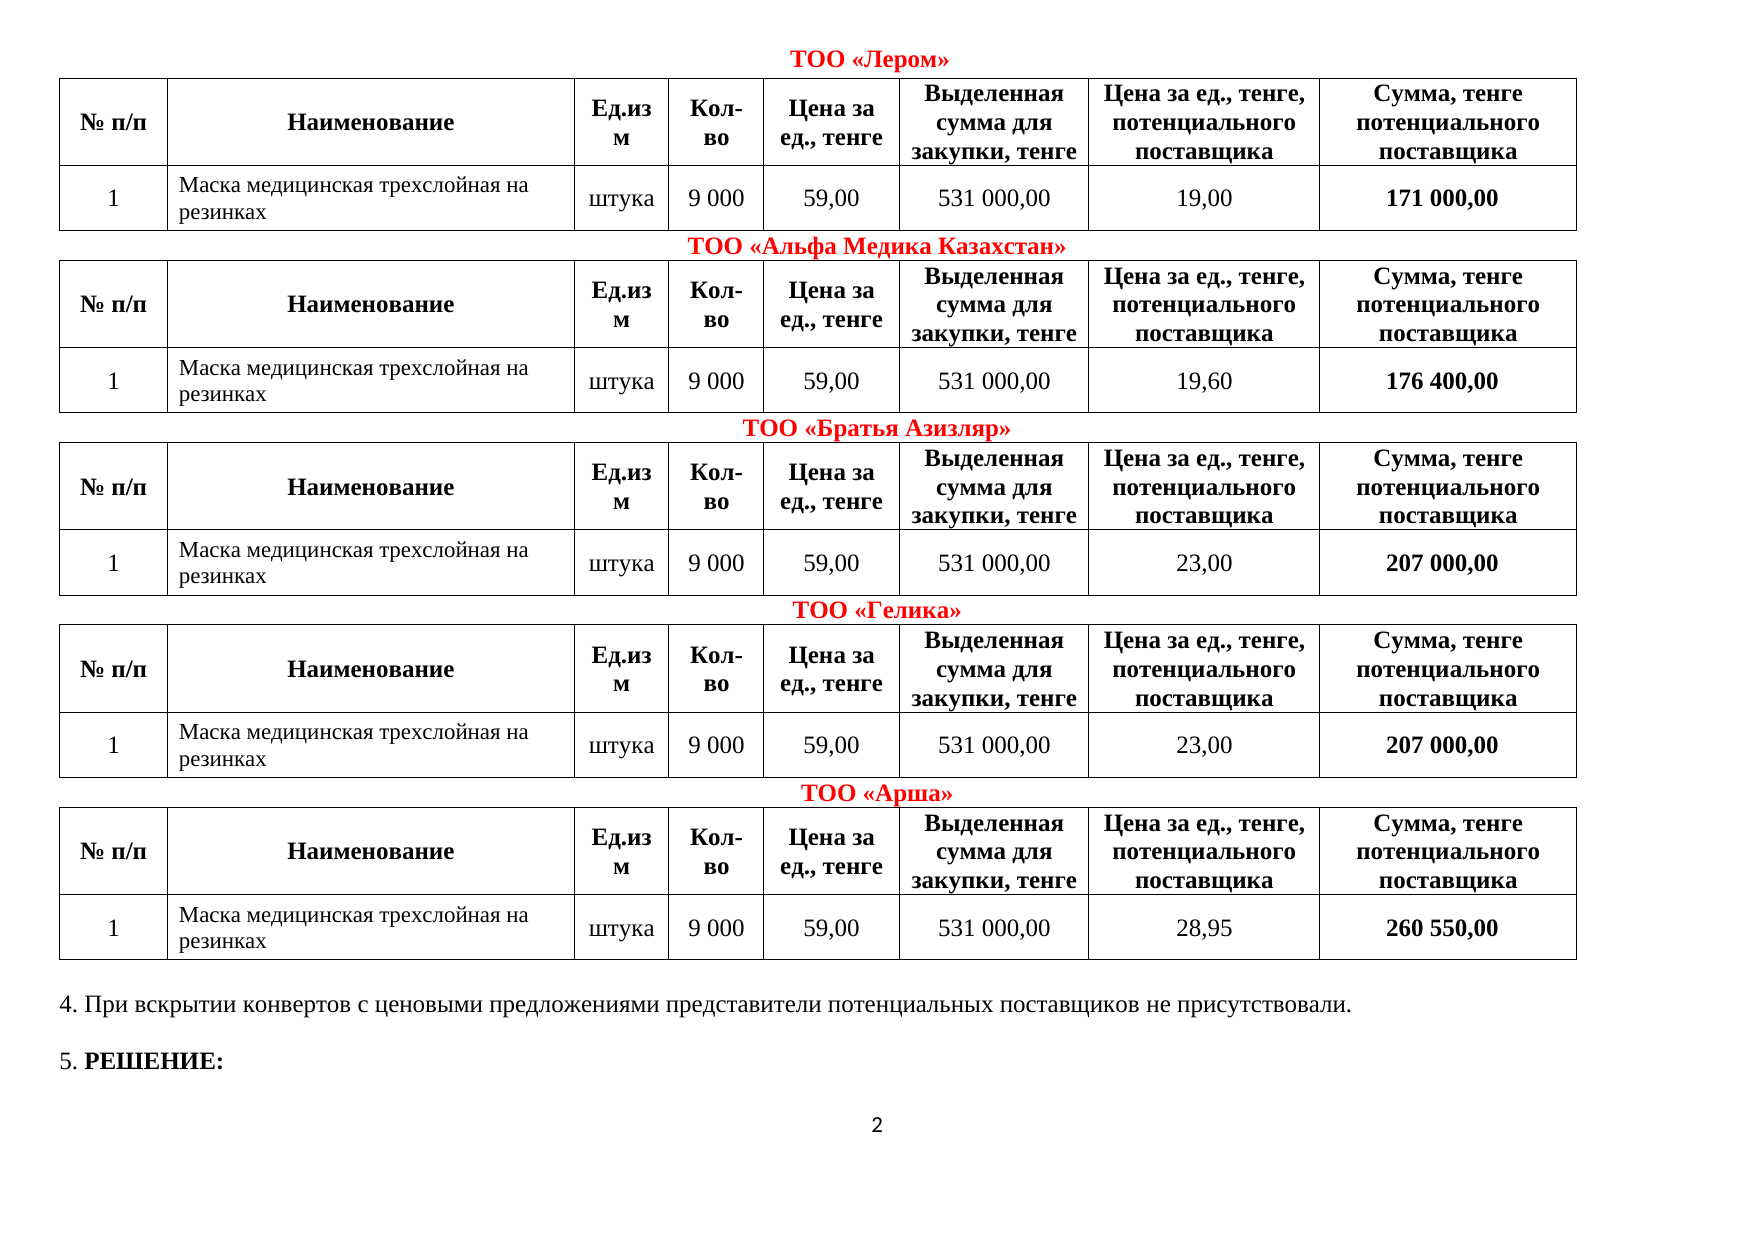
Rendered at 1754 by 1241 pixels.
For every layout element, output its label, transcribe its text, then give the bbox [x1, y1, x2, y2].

table_header Цена за ед., тенге [764, 808, 899, 894]
table_cell 1 [60, 348, 167, 412]
table_header Сумма, тенге потенциального поставщика [1320, 625, 1576, 712]
table_header Выделенная сумма для закупки, тенге [900, 808, 1088, 894]
table_cell 207 000,00 [1320, 713, 1576, 777]
table_cell 59,00 [764, 166, 899, 230]
table_cell 176 400,00 [1320, 348, 1576, 412]
table_header № п/п [60, 625, 167, 712]
table_header Наименование [168, 443, 574, 529]
table_header Наименование [168, 79, 574, 165]
table_header № п/п [60, 808, 167, 894]
table_cell 19,60 [1089, 348, 1319, 412]
table_header Выделенная сумма для закупки, тенге [900, 625, 1088, 712]
table_cell 531 000,00 [900, 895, 1088, 959]
table_header Ед.изм [575, 625, 668, 712]
table_cell 531 000,00 [900, 166, 1088, 230]
table_header Кол-во [669, 261, 763, 347]
table_cell 59,00 [764, 348, 899, 412]
table_cell 207 000,00 [1320, 530, 1576, 594]
table_cell Маска медицинская трехслойная на резинках [168, 713, 574, 777]
table_cell Маска медицинская трехслойная на резинках [168, 348, 574, 412]
table_cell 9 000 [669, 713, 763, 777]
table_cell 9 000 [669, 166, 763, 230]
table_header Кол-во [669, 443, 763, 529]
table_cell штука [575, 166, 668, 230]
text 4. При вскрытии конвертов с ценовыми предложениями представители потенциальных поставщиков не присутствовали. [59, 989, 1713, 1018]
table_header Ед.изм [575, 261, 668, 347]
table_cell 9 000 [669, 348, 763, 412]
table_header Цена за ед., тенге [764, 443, 899, 529]
table_cell 59,00 [764, 895, 899, 959]
table_header Цена за ед., тенге, потенциального поставщика [1089, 625, 1319, 712]
table_header Кол-во [669, 79, 763, 165]
table_cell 531 000,00 [900, 713, 1088, 777]
table_cell 1 [60, 166, 167, 230]
table_header Сумма, тенге потенциального поставщика [1320, 79, 1576, 165]
table_header Выделенная сумма для закупки, тенге [900, 261, 1088, 347]
table_header Сумма, тенге потенциального поставщика [1320, 443, 1576, 529]
table_header Наименование [168, 625, 574, 712]
table_cell штука [575, 895, 668, 959]
table_cell Маска медицинская трехслойная на резинках [168, 530, 574, 594]
table_header Ед.изм [575, 808, 668, 894]
table_cell 9 000 [669, 530, 763, 594]
table_cell 531 000,00 [900, 348, 1088, 412]
text 5. РЕШЕНИЕ: [59, 1046, 1713, 1075]
table_cell 1 [60, 713, 167, 777]
table_header Цена за ед., тенге [764, 261, 899, 347]
table_header Ед.изм [575, 443, 668, 529]
table_cell 1 [60, 895, 167, 959]
table_header Наименование [168, 808, 574, 894]
table_header Сумма, тенге потенциального поставщика [1320, 808, 1576, 894]
table_header Кол-во [669, 808, 763, 894]
text ТОО «Лером» [103, 44, 1636, 73]
text ТОО «Братья Азизляр» [118, 413, 1636, 442]
table_header Кол-во [669, 625, 763, 712]
table_cell Маска медицинская трехслойная на резинках [168, 895, 574, 959]
table_cell 28,95 [1089, 895, 1319, 959]
table_header Наименование [168, 261, 574, 347]
table_header Ед.изм [575, 79, 668, 165]
table_cell 23,00 [1089, 713, 1319, 777]
table_cell 260 550,00 [1320, 895, 1576, 959]
table_header № п/п [60, 443, 167, 529]
text ТОО «Альфа Медика Казахстан» [118, 231, 1636, 260]
table_cell 59,00 [764, 713, 899, 777]
table_cell штука [575, 530, 668, 594]
table_cell штука [575, 713, 668, 777]
table_cell 1 [60, 530, 167, 594]
table_header Выделенная сумма для закупки, тенге [900, 79, 1088, 165]
table_header Выделенная сумма для закупки, тенге [900, 443, 1088, 529]
table_header Цена за ед., тенге, потенциального поставщика [1089, 79, 1319, 165]
table_header Цена за ед., тенге, потенциального поставщика [1089, 443, 1319, 529]
table_cell 171 000,00 [1320, 166, 1576, 230]
table_cell штука [575, 348, 668, 412]
table_header Цена за ед., тенге [764, 79, 899, 165]
table_cell Маска медицинская трехслойная на резинках [168, 166, 574, 230]
table_cell 19,00 [1089, 166, 1319, 230]
table_header № п/п [60, 261, 167, 347]
table_cell 23,00 [1089, 530, 1319, 594]
table_header Цена за ед., тенге, потенциального поставщика [1089, 261, 1319, 347]
table_header № п/п [60, 79, 167, 165]
table_cell 531 000,00 [900, 530, 1088, 594]
table_header Сумма, тенге потенциального поставщика [1320, 261, 1576, 347]
text ТОО «Арша» [118, 778, 1636, 807]
table_header Цена за ед., тенге [764, 625, 899, 712]
table_cell 9 000 [669, 895, 763, 959]
table_header Цена за ед., тенге, потенциального поставщика [1089, 808, 1319, 894]
table_cell 59,00 [764, 530, 899, 594]
text ТОО «Гелика» [118, 596, 1636, 624]
